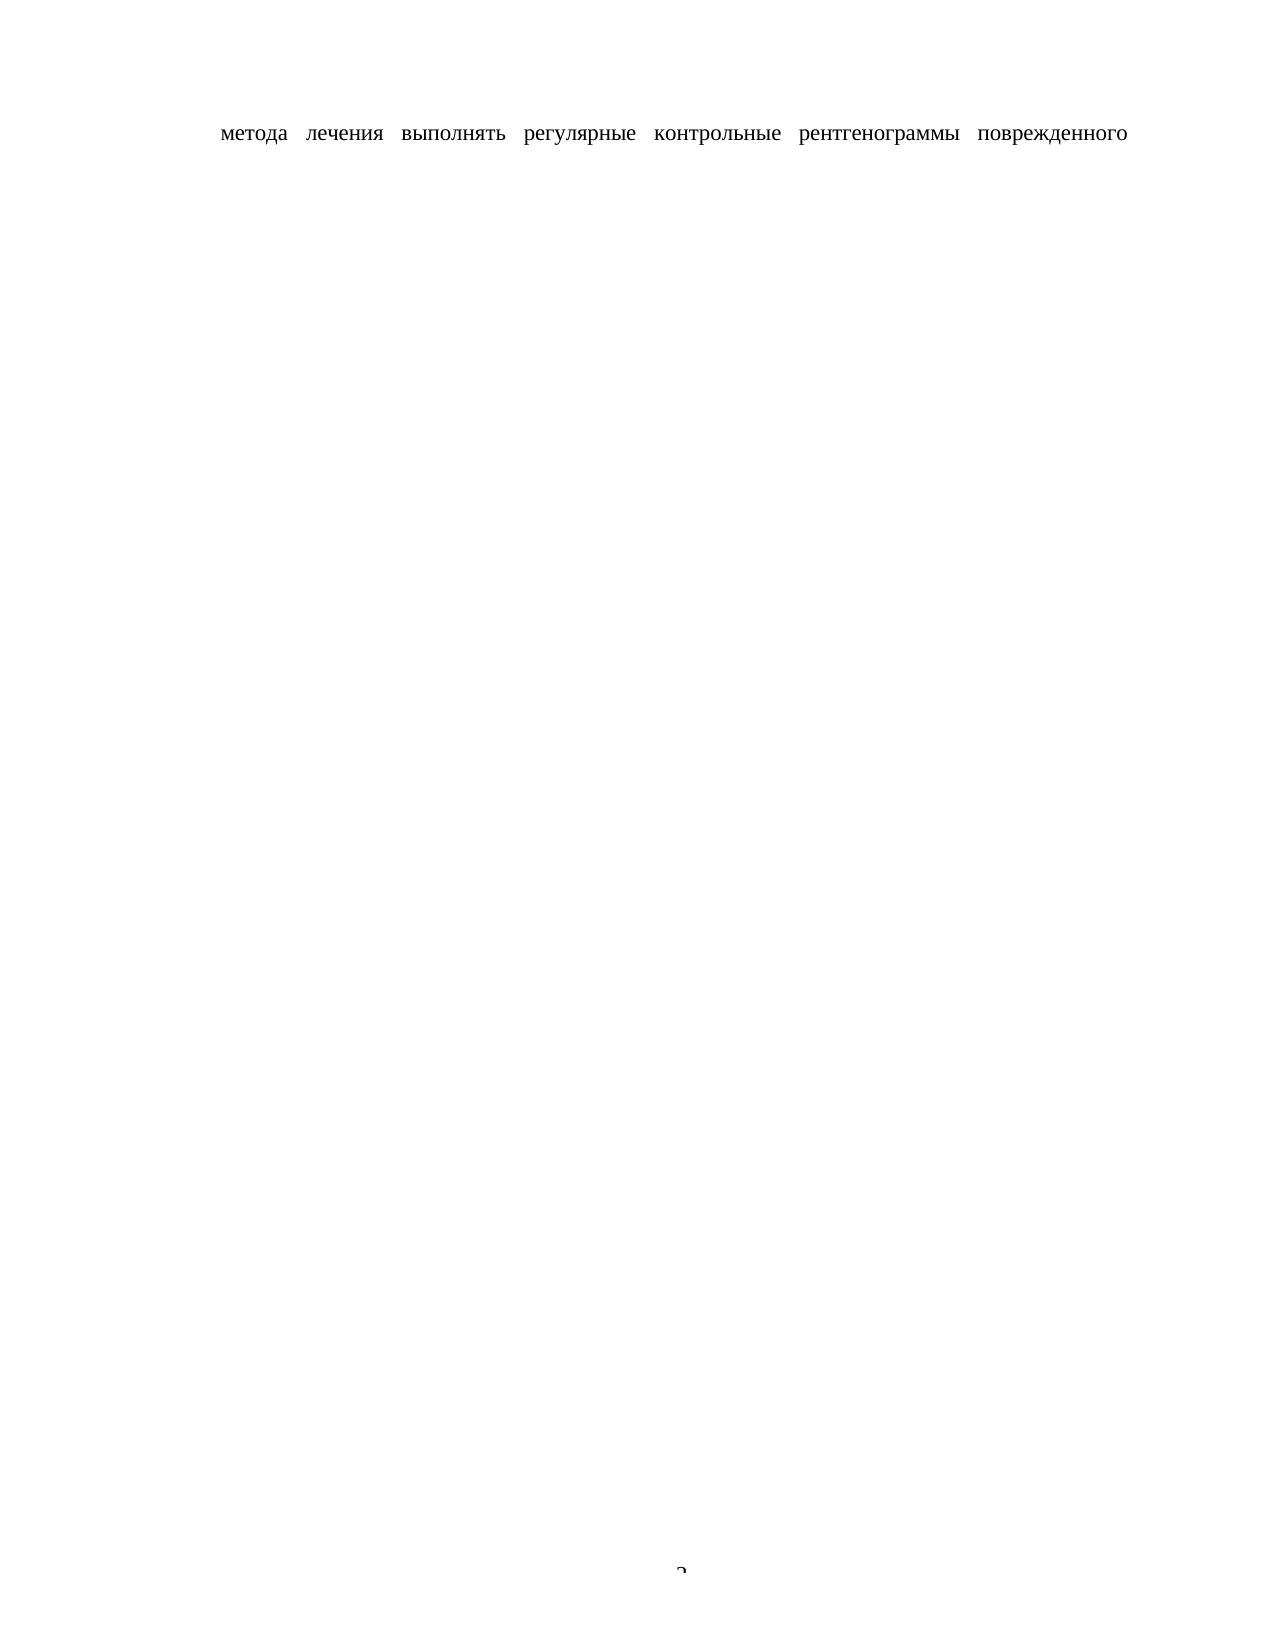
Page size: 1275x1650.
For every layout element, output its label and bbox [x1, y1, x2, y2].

list [220, 119, 1137, 145]
